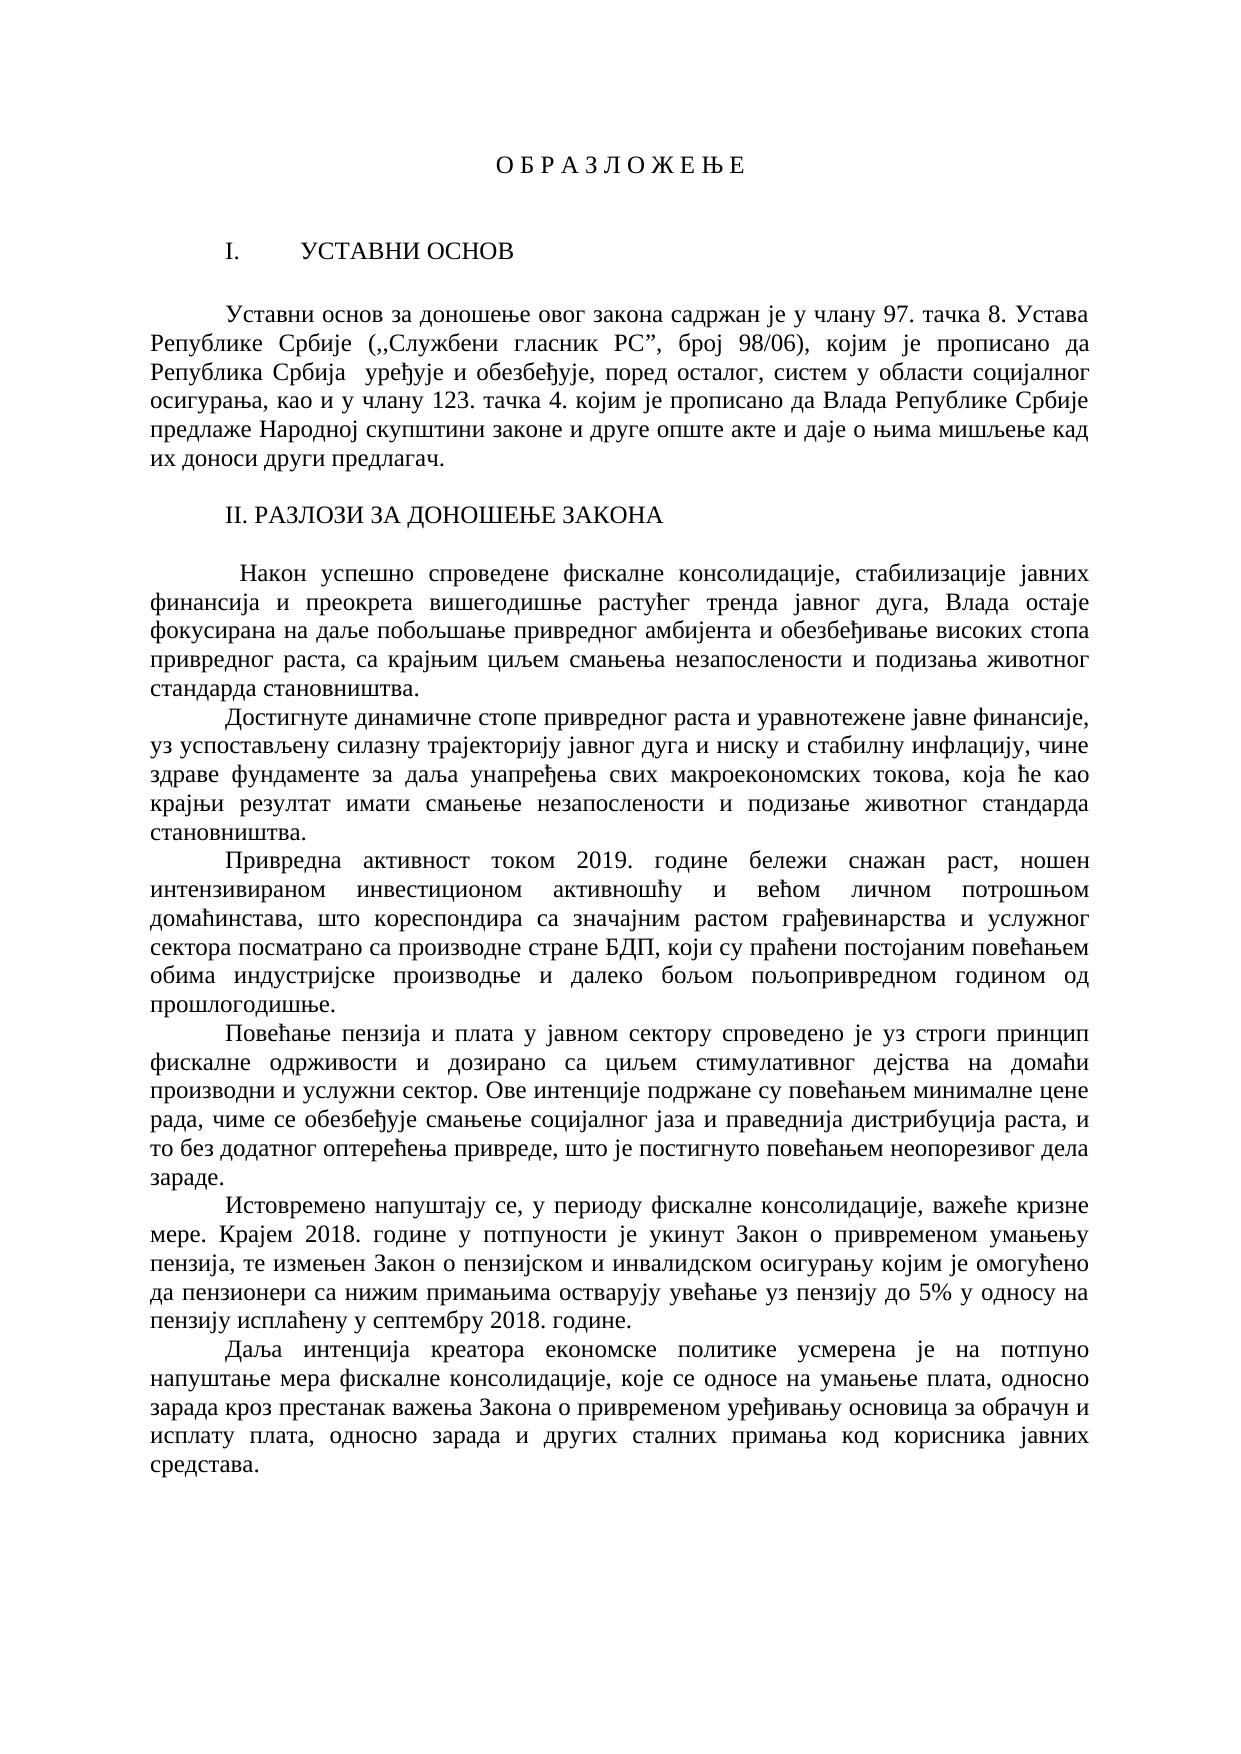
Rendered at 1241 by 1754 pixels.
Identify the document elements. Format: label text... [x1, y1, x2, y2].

text Повећање пензија и плата у јавном сектору спроведено је уз строги принцип фискалне одрживости и дозирано са циљем стимулативног дејства на домаћи производни и услужни сектор. Oве интенције подржане су повећањем минималне цене рада, чиме се обезбеђује смањење социјалног јаза и праведнија дистрибуција раста, и то без додатног оптерећења привреде, што је постигнуто повећањем неопорезивог дела зараде. [150, 1018, 1090, 1190]
text Даља интенција креатора економске политике усмерена је на потпуно напуштање мера фискалне консолидације, које се односе на умањење плата, односно зарада кроз престанак важења Закона о привременом уређивању основица за обрачун и исплату плата, односно зарада и других сталних примања код корисника јавних средстава. [150, 1334, 1090, 1478]
text Истовремено напуштају се, у периоду фискалне консолидације, важеће кризне мере. Крајем 2018. године у потпуности је укинут Закон о привременом умањењу пензија, те измењен Закон о пензијском и инвалидском осигурању којим је омогућено да пензионери са нижим примањима остварују увећање уз пензију до 5% у односу на пензију исплаћену у септембру 2018. године. [150, 1190, 1090, 1334]
text Уставни основ за доношење овог закона садржан је у члану 97. тачка 8. Устава Републике Србије (,,Службени гласник РС”, број 98/06), којим је прописано да Република Србија уређује и обезбеђује, поред осталог, систем у области социјалног осигурања, као и у члану 123. тачка 4. којим је прописано да Влада Републике Србије предлаже Народној скупштини законе и друге опште акте и даје о њима мишљење кад их доноси други предлагач. [150, 299, 1090, 472]
list УСТАВНИ ОСНОВ [225, 236, 1090, 265]
text Достигнуте динамичне стопе привредног раста и уравнотежене јавне финансије, уз успостављену силазну трајекторију јавног дуга и ниску и стабилну инфлацију, чине здраве фундаменте за даља унапређења свих макроекономских токова, која ће као крајњи резултат имати смањење незапослености и подизање животног стандарда становништва. [150, 702, 1090, 845]
text Привредна активност током 2019. године бележи снажан раст, ношен интензивираном инвестиционом активношћу и већом личном потрошњом домаћинстава, што кореспондира са значајним растом грађевинарства и услужног сектора посматрано са производне стране БДП, који су праћени постојаним повећањем обима индустријске производње и далеко бољом пољопривредном годином од прошлогодишње. [150, 845, 1090, 1018]
text Након успешно спроведене фискалне консолидације, стабилизације јавних финансија и преокрета вишегодишње растућег тренда јавног дуга, Влада остаје фокусирана на даље побољшање привредног амбијента и обезбеђивање високих стопа привредног раста, са крајњим циљем смањења незапослености и подизања животног стандарда становништва. [150, 558, 1090, 702]
text II. РАЗЛОЗИ ЗА ДОНОШЕЊЕ ЗАКОНА [150, 500, 1090, 529]
text О Б Р А З Л О Ж Е Њ Е [150, 150, 1090, 179]
